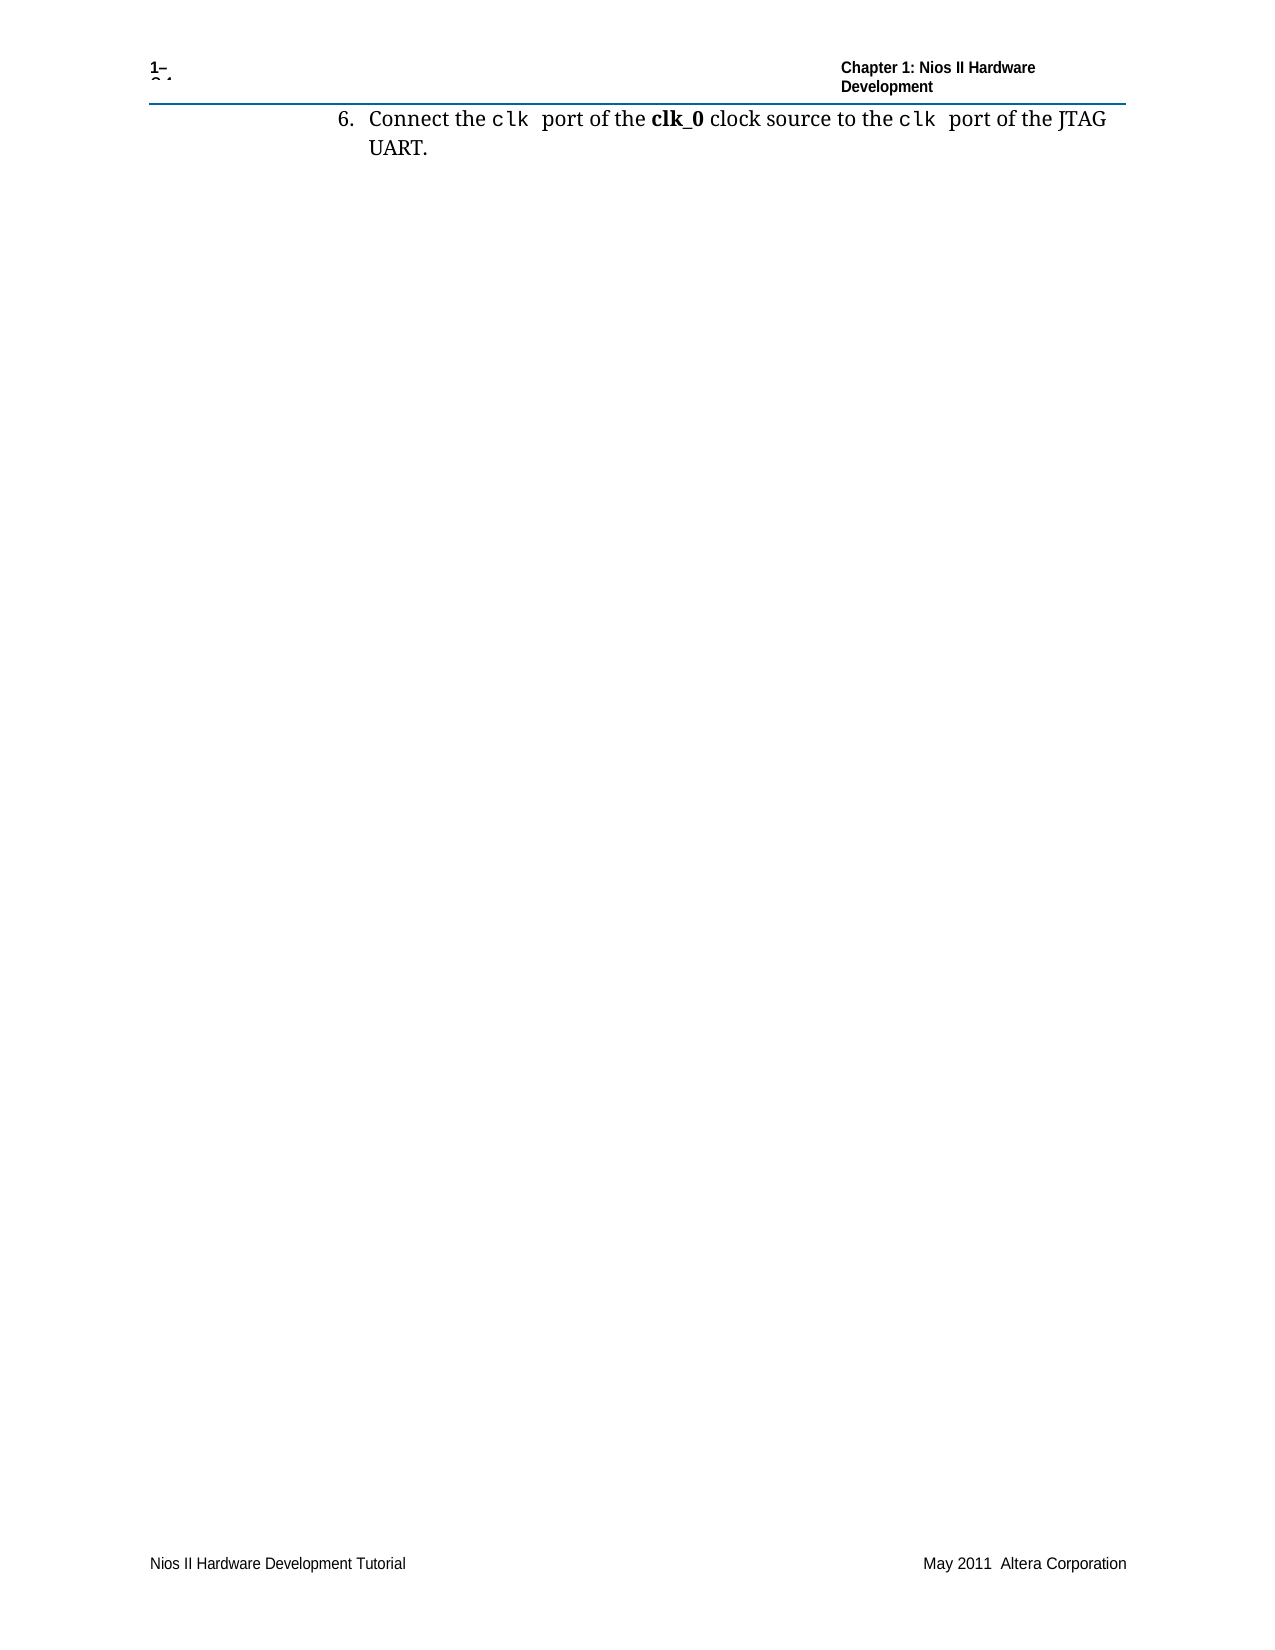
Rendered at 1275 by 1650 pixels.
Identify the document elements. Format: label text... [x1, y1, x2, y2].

list Connect the clk port of the clk_0 clock source to the clk port of the JTAG UART. [337, 104, 1139, 161]
